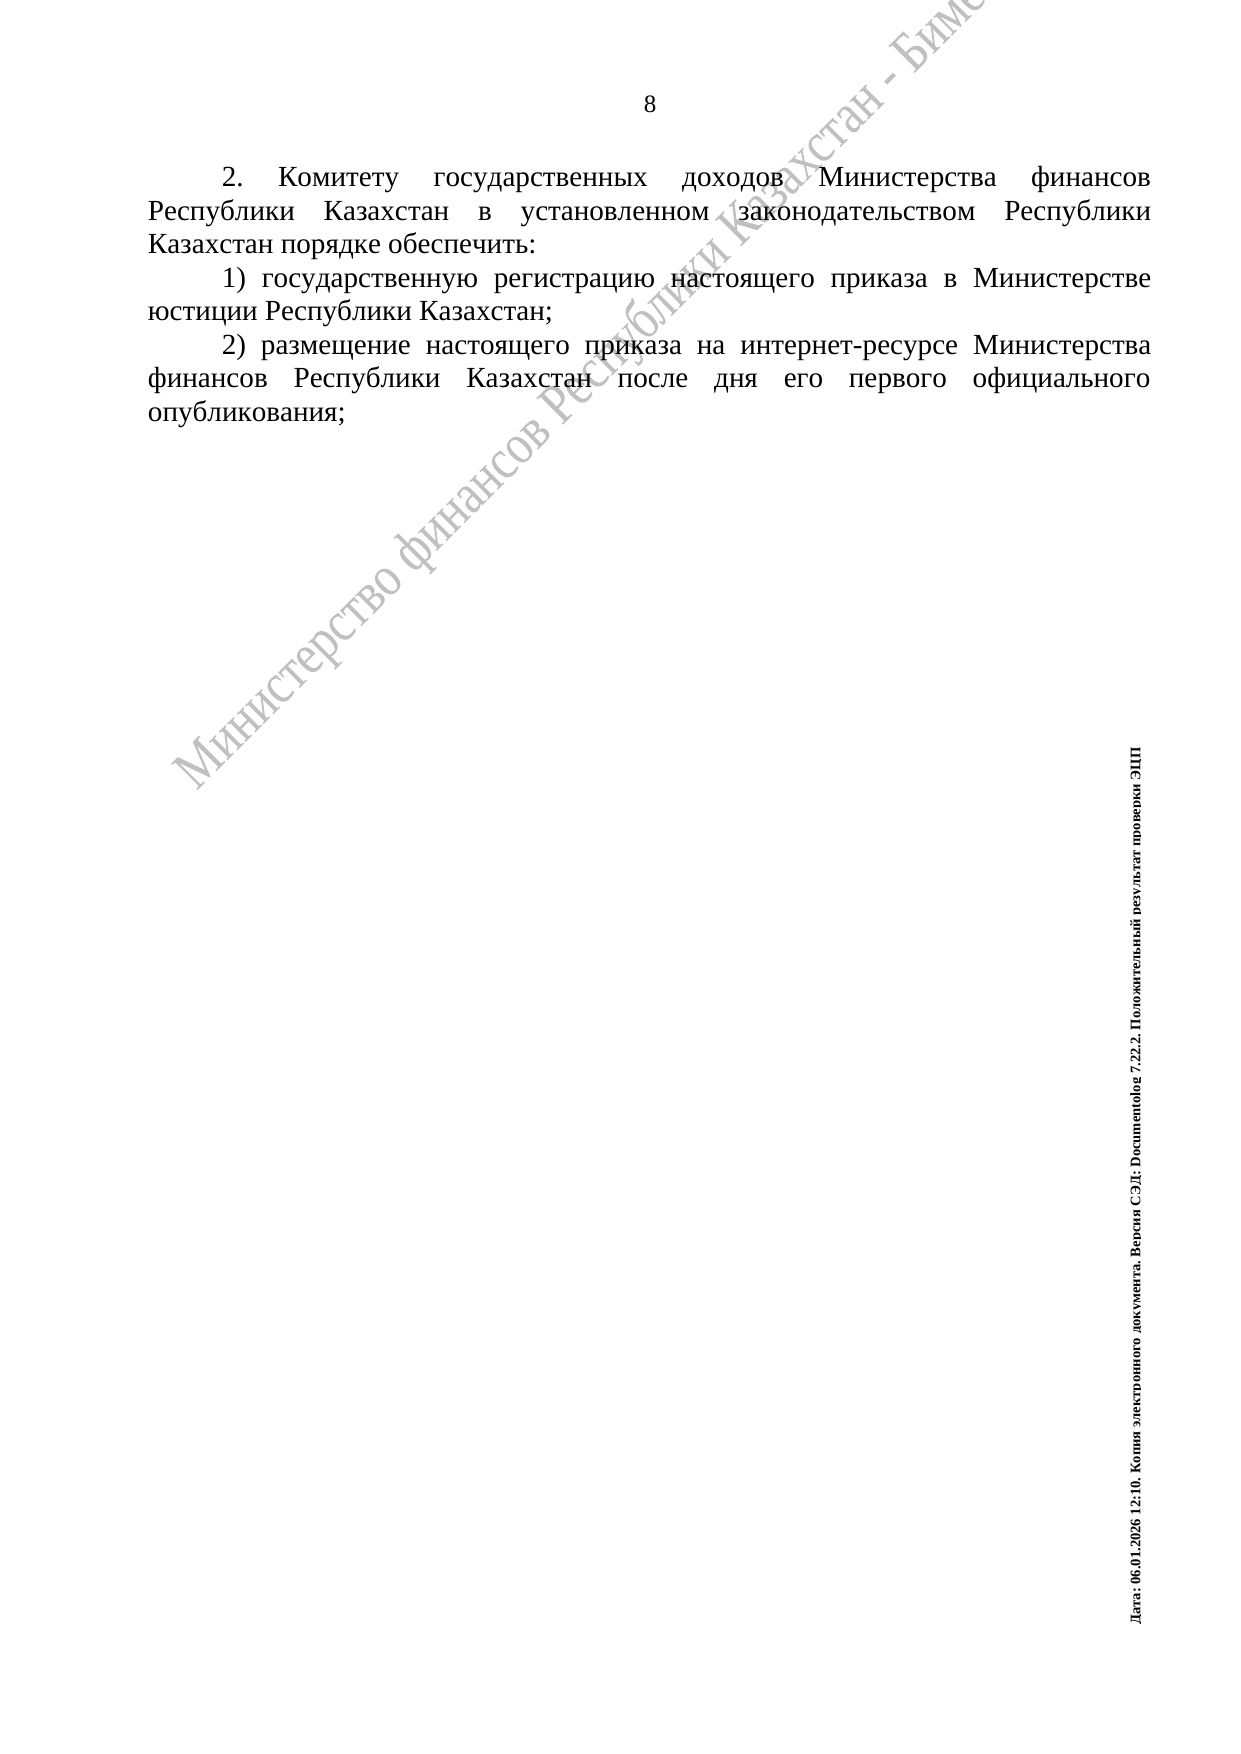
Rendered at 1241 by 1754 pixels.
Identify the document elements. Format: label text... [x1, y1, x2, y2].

text 2. Комитету государственных доходов Министерства финансов Республики Казахстан в установленном законодательством Республики Казахстан порядке обеспечить: [148, 159, 1152, 260]
text 1) государственную регистрацию настоящего приказа в Министерстве юстиции Республики Казахстан; [148, 260, 1152, 327]
text 2) размещение настоящего приказа на интернет-ресурсе Министерства финансов Республики Казахстан после дня его первого официального опубликования; [148, 327, 1152, 427]
